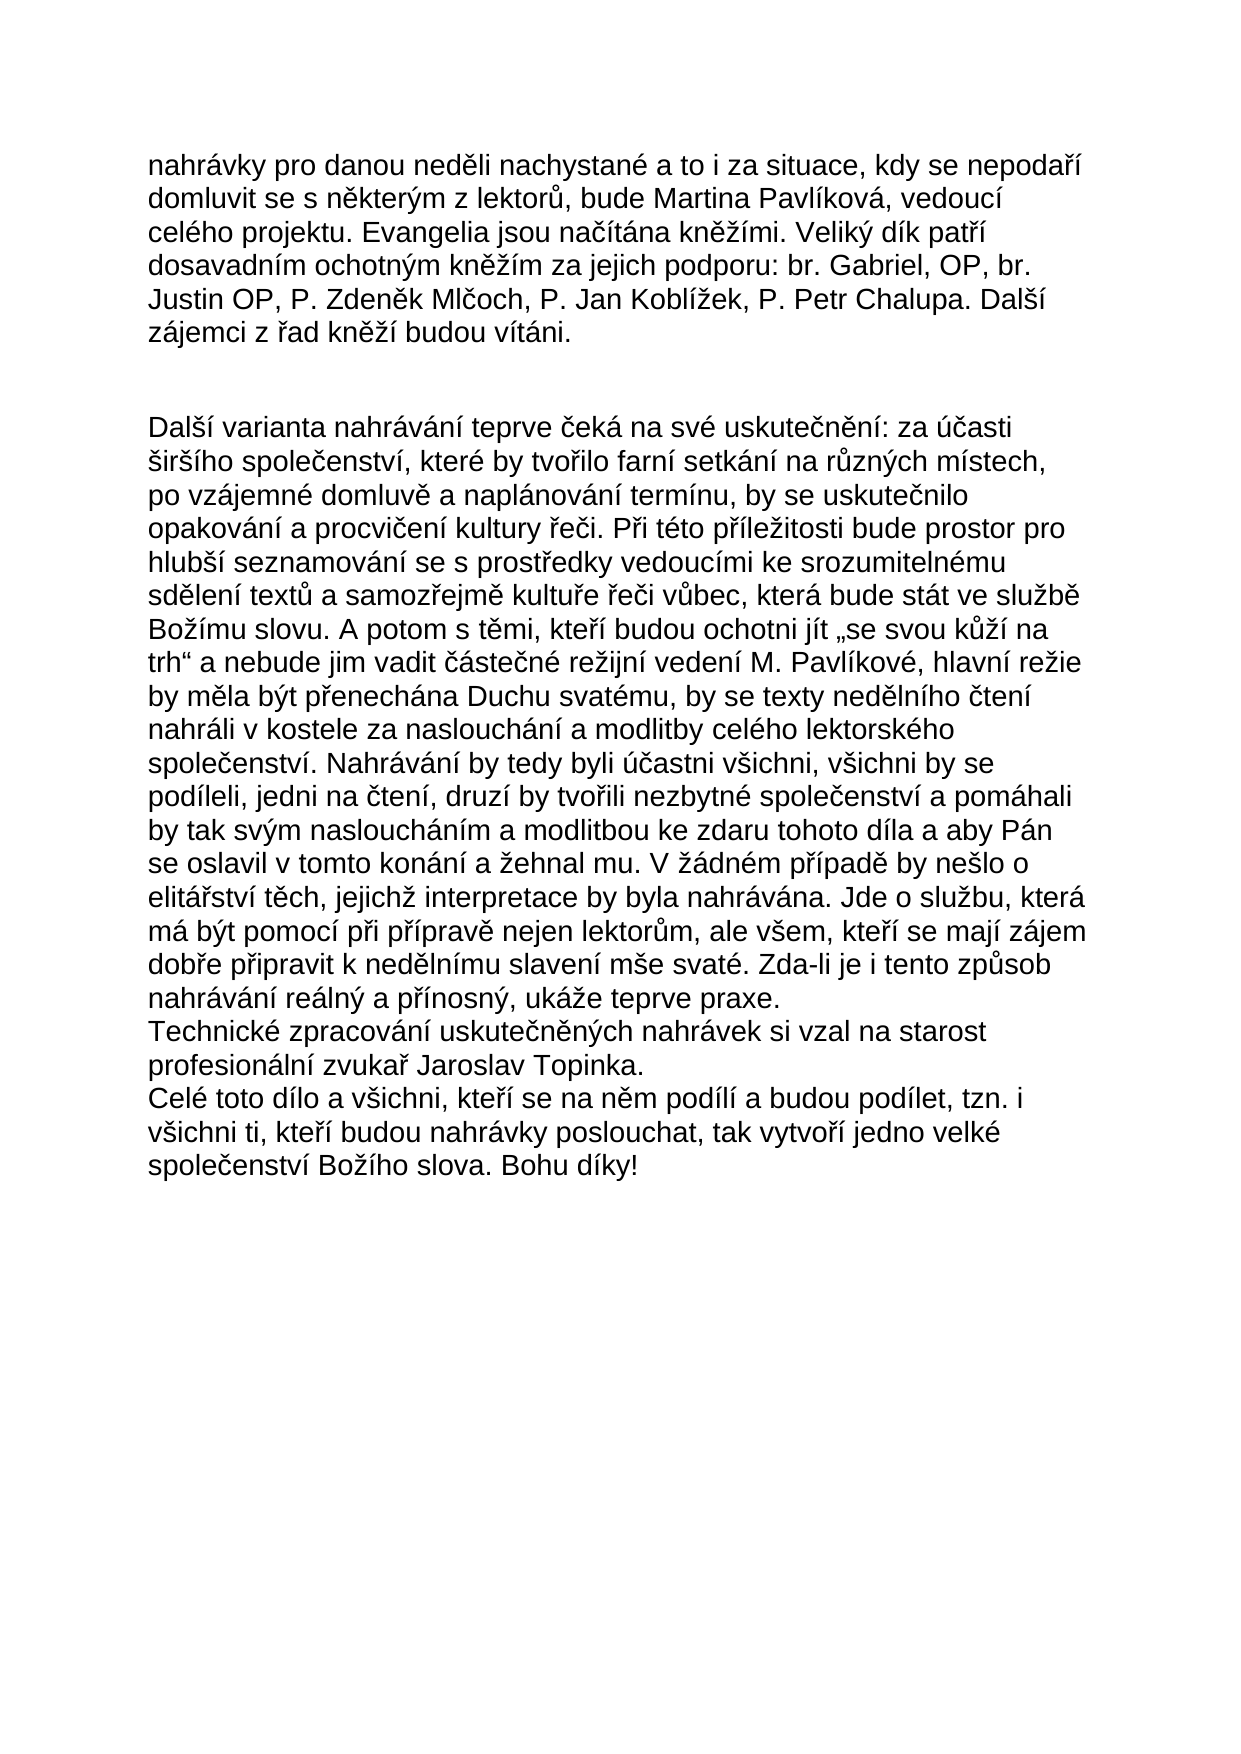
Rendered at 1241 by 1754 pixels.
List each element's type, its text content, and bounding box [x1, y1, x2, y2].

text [148, 148, 1093, 410]
text Technické zpracování uskutečněných nahrávek si vzal na starost profesionální zvukař Jaroslav Topinka. Celé toto dílo a všichni, kteří se na něm podílí a budou podílet, tzn. i všichni ti, kteří budou nahrávky poslouchat, tak vytvoří jedno velké společenství Božího slova. Bohu díky! [148, 1014, 1093, 1182]
text Další varianta nahrávání teprve čeká na své uskutečnění: za účasti širšího společenství, které by tvořilo farní setkání na různých místech, po vzájemné domluvě a naplánování termínu, by se uskutečnilo opakování a procvičení kultury řeči. Při této příležitosti bude prostor pro hlubší seznamování se s prostředky vedoucími ke srozumitelnému sdělení textů a samozřejmě kultuře řeči vůbec, která bude stát ve službě Božímu slovu. A potom s těmi, kteří budou ochotni jít „se svou kůží na trh“ a nebude jim vadit částečné režijní vedení M. Pavlíkové, hlavní režie by měla být přenechána Duchu svatému, by se texty nedělního čtení nahráli v kostele za naslouchání a modlitby celého lektorského společenství. Nahrávání by tedy byli účastni všichni, všichni by se podíleli, jedni na čtení, druzí by tvořili nezbytné společenství a pomáhali by tak svým nasloucháním a modlitbou ke zdaru tohoto díla a aby Pán se oslavil v tomto konání a žehnal mu. V žádném případě by nešlo o elitářství těch, jejichž interpretace by byla nahrávána. Jde o službu, která má být pomocí při přípravě nejen lektorům, ale všem, kteří se mají zájem dobře připravit k nedělnímu slavení mše svaté. Zda-li je i tento způsob nahrávání reálný a přínosný, ukáže teprve praxe. [148, 410, 1093, 1014]
